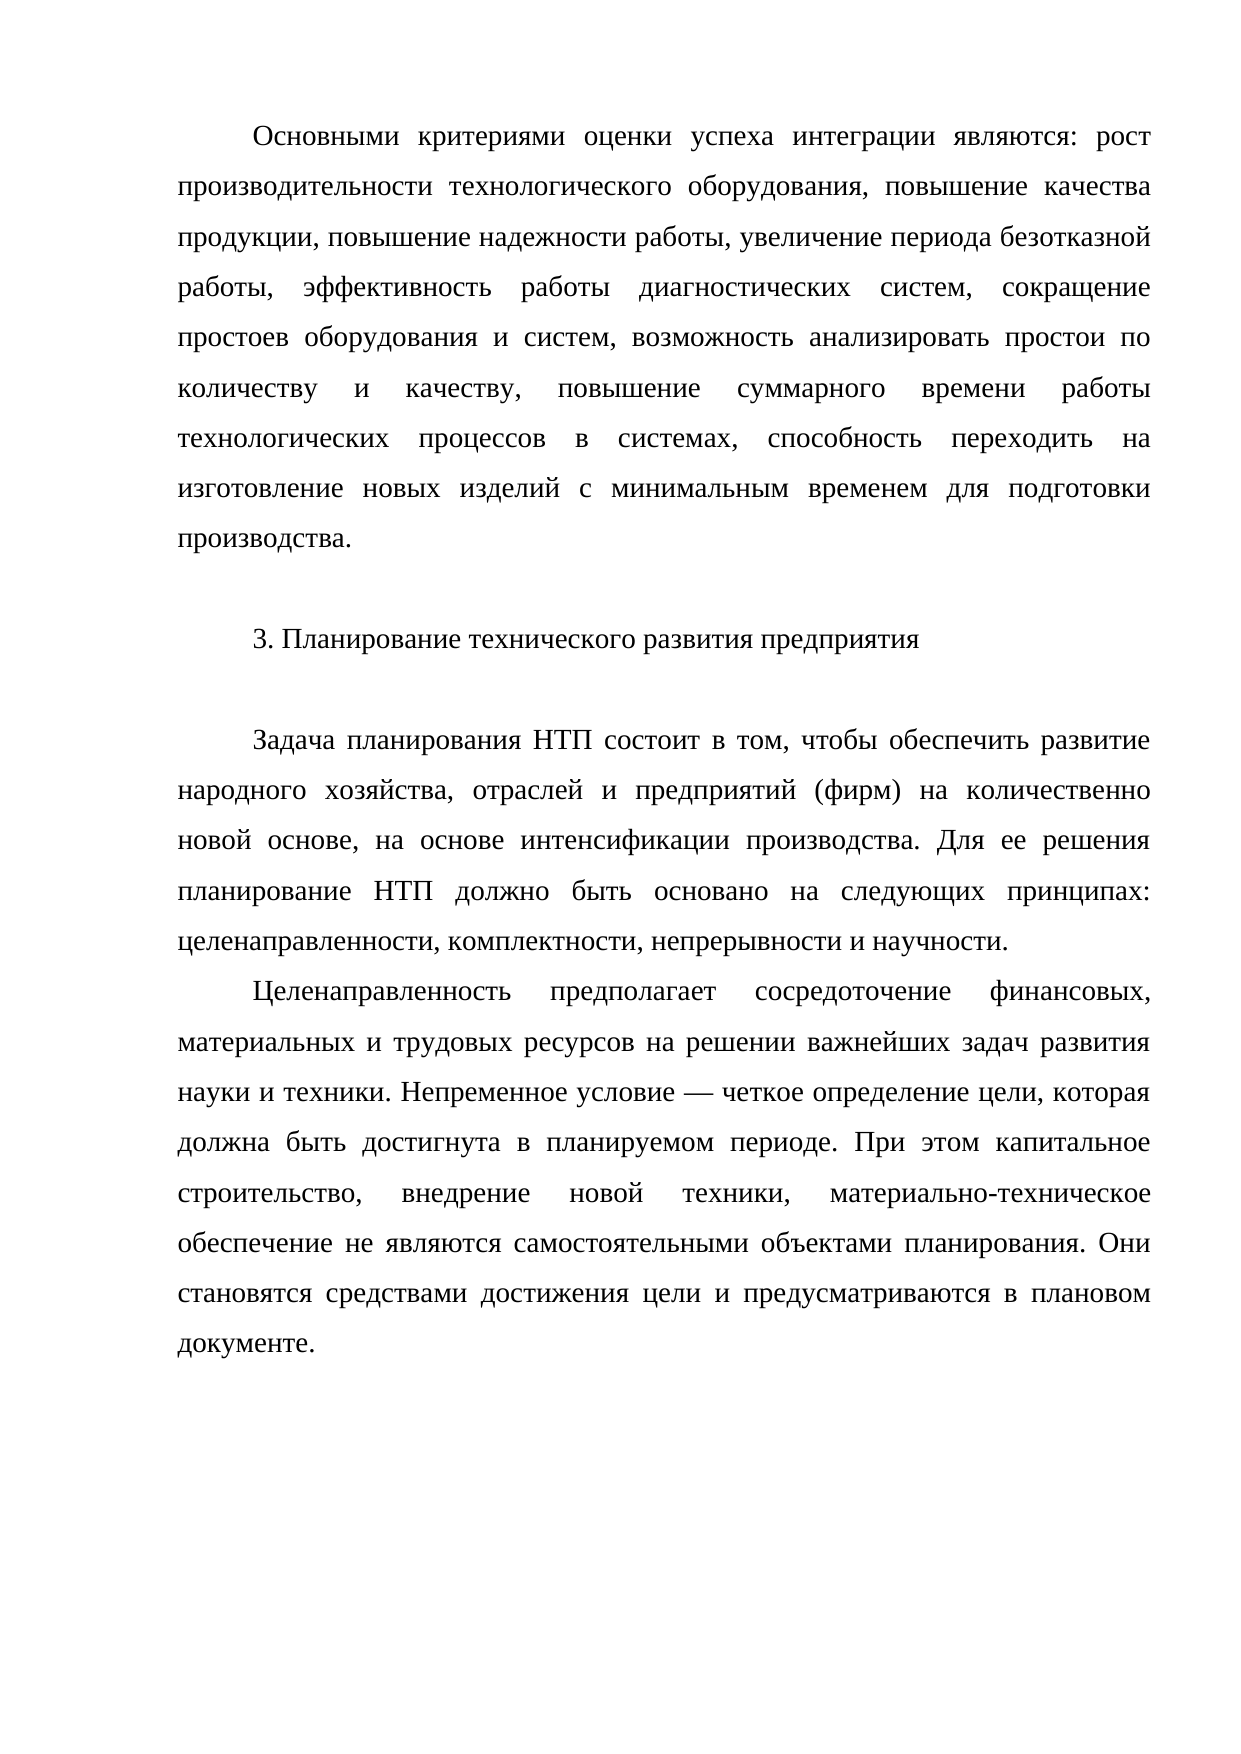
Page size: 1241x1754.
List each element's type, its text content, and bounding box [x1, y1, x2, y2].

text 3. Планирование технического развития предприятия [177, 621, 1152, 655]
text Основными критериями оценки успеха интеграции являются: рост производительности технологического оборудования, повышение качества продукции, повышение надежности работы, увеличение периода безотказной работы, эффективность работы диагностических систем, сокращение простоев оборудования и систем, возможность анализировать простои по количеству и качеству, повышение суммарного времени работы технологических процессов в системах, способность переходить на изготовление новых изделий с минимальным временем для подготовки производства. [177, 118, 1152, 554]
text Целенаправленность предполагает сосредоточение финансовых, материальных и трудовых ресурсов на решении важнейших задач развития науки и техники. Непременное условие — четкое определение цели, которая должна быть достигнута в планируемом периоде. При этом капитальное строительство, внедрение новой техники, материально-техническое обеспечение не являются самостоятельными объектами планирования. Они становятся средствами достижения цели и предусматриваются в плановом документе. [177, 973, 1152, 1359]
text Задача планирования НТП состоит в том, чтобы обеспечить развитие народного хозяйства, отраслей и предприятий (фирм) на количественно новой основе, на основе интенсификации производства. Для ее решения планирование НТП должно быть основано на следующих принципах: целенаправленности, комплектности, непрерывности и научности. [177, 722, 1152, 957]
